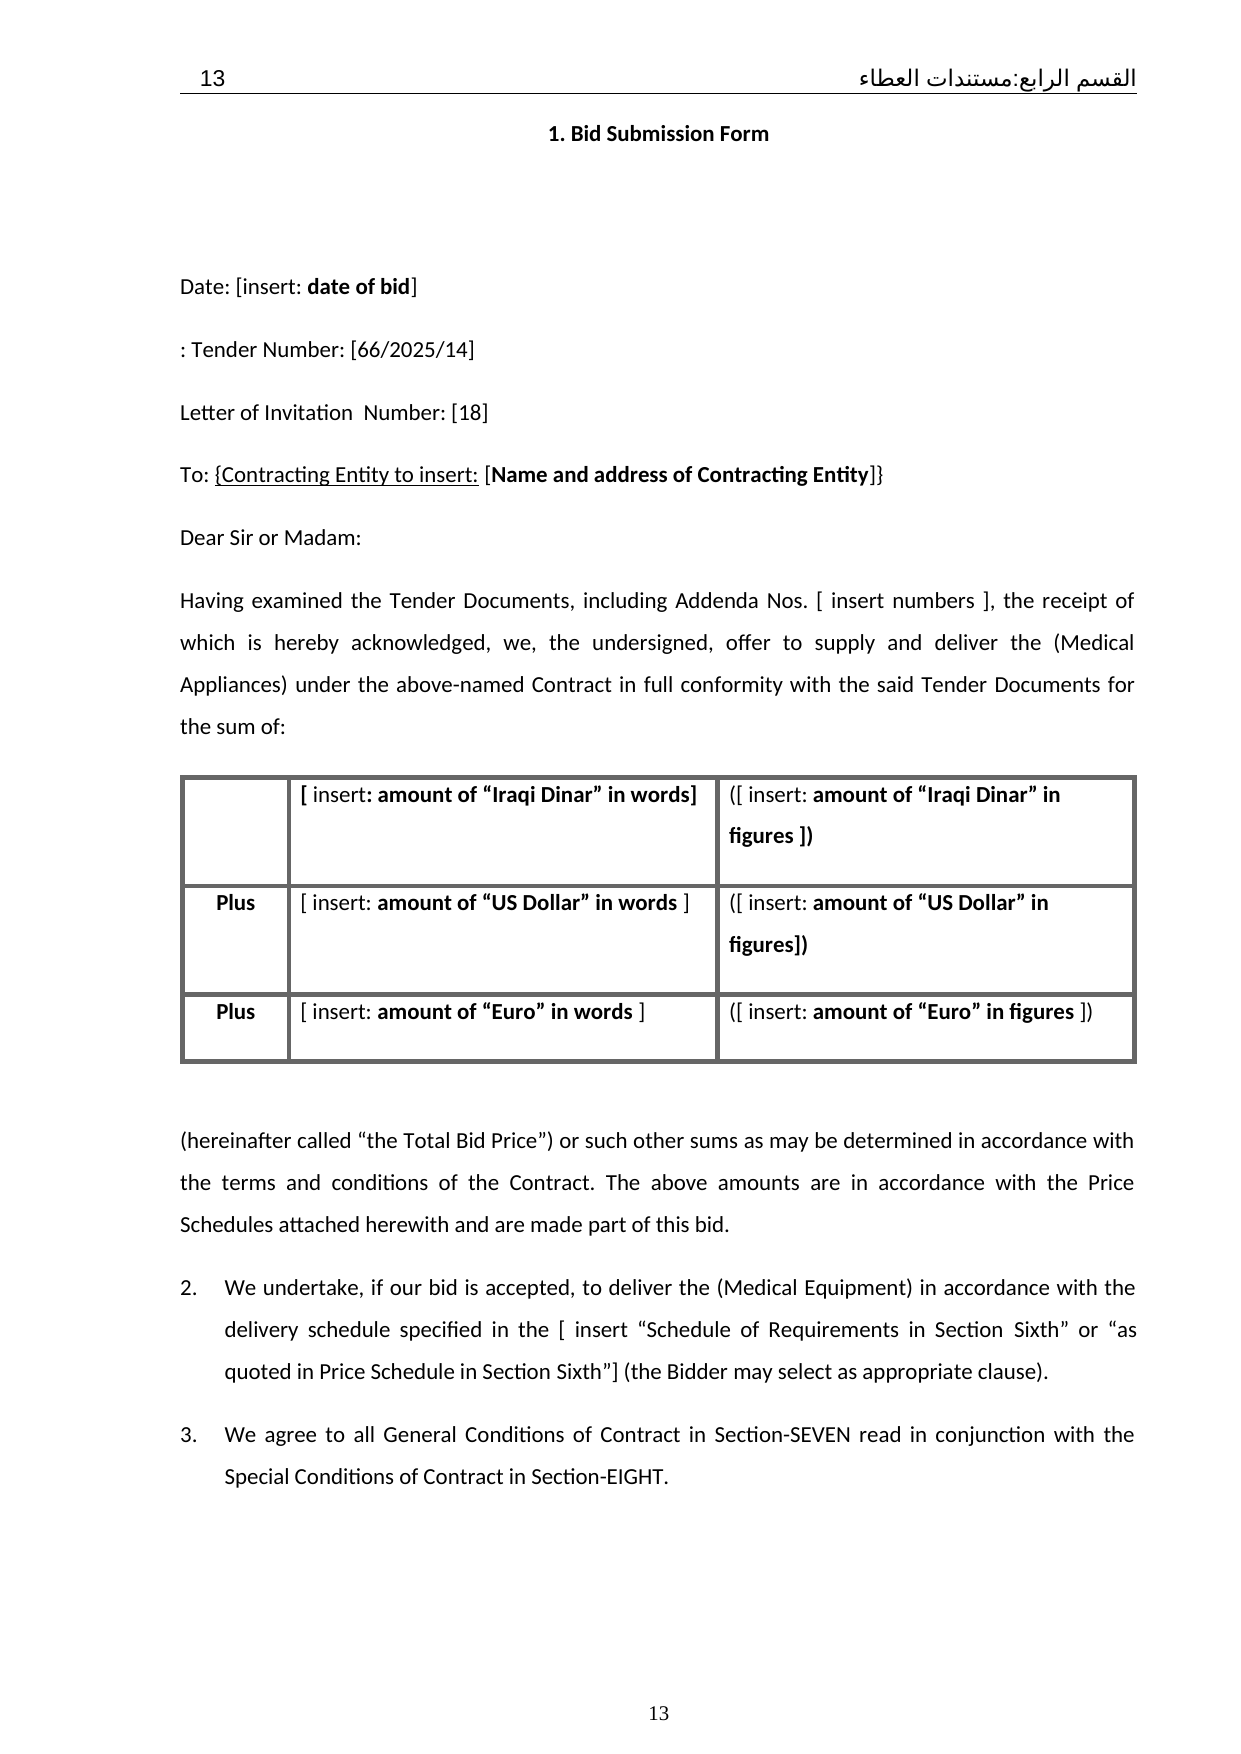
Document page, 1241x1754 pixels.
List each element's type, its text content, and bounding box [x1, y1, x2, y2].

table_cell Plus [185, 997, 287, 1059]
text Letter of Invitation Number: [18] [180, 398, 1137, 426]
text Dear Sir or Madam: [180, 523, 1137, 551]
table_header ([ insert: amount of “Iraqi Dinar” in figures ]) [720, 780, 1132, 884]
table_cell ([ insert: amount of “US Dollar” in figures]) [720, 888, 1132, 992]
table_header [185, 780, 287, 884]
table_cell [ insert: amount of “US Dollar” in words ] [291, 888, 715, 992]
text To: {Contracting Entity to insert: [Name and address of Contracting Entity]} [180, 461, 1137, 489]
table_cell [ insert: amount of “Euro” in words ] [291, 997, 715, 1059]
table_header [ insert: amount of “Iraqi Dinar” in words] [291, 780, 715, 884]
text 1. Bid Submission Form [180, 119, 1137, 147]
table_cell Plus [185, 888, 287, 992]
text Date: [insert: date of bid] [180, 272, 1137, 300]
text 2. We undertake, if our bid is accepted, to deliver the (Medical Equipment) in accordance with the delivery schedule specified in the [ insert “Schedule of Requirements in Section Sixth” or “as quoted in Price Schedule in Section Sixth”] (the Bidder may select as appropriate clause). [180, 1273, 1137, 1385]
table_cell ([ insert: amount of “Euro” in figures ]) [720, 997, 1132, 1059]
text Having examined the Tender Documents, including Addenda Nos. [ insert numbers ], the receipt of which is hereby acknowledged, we, the undersigned, offer to supply and deliver the (Medical Appliances) under the above-named Contract in full conformity with the said Tender Documents for the sum of: [180, 586, 1137, 740]
text (hereinafter called “the Total Bid Price”) or such other sums as may be determined in accordance with the terms and conditions of the Contract. The above amounts are in accordance with the Price Schedules attached herewith and are made part of this bid. [180, 1126, 1137, 1238]
text 3. We agree to all General Conditions of Contract in Section-SEVEN read in conjunction with the Special Conditions of Contract in Section-EIGHT. [180, 1420, 1137, 1490]
text : Tender Number: [66/2025/14] [180, 335, 1137, 363]
